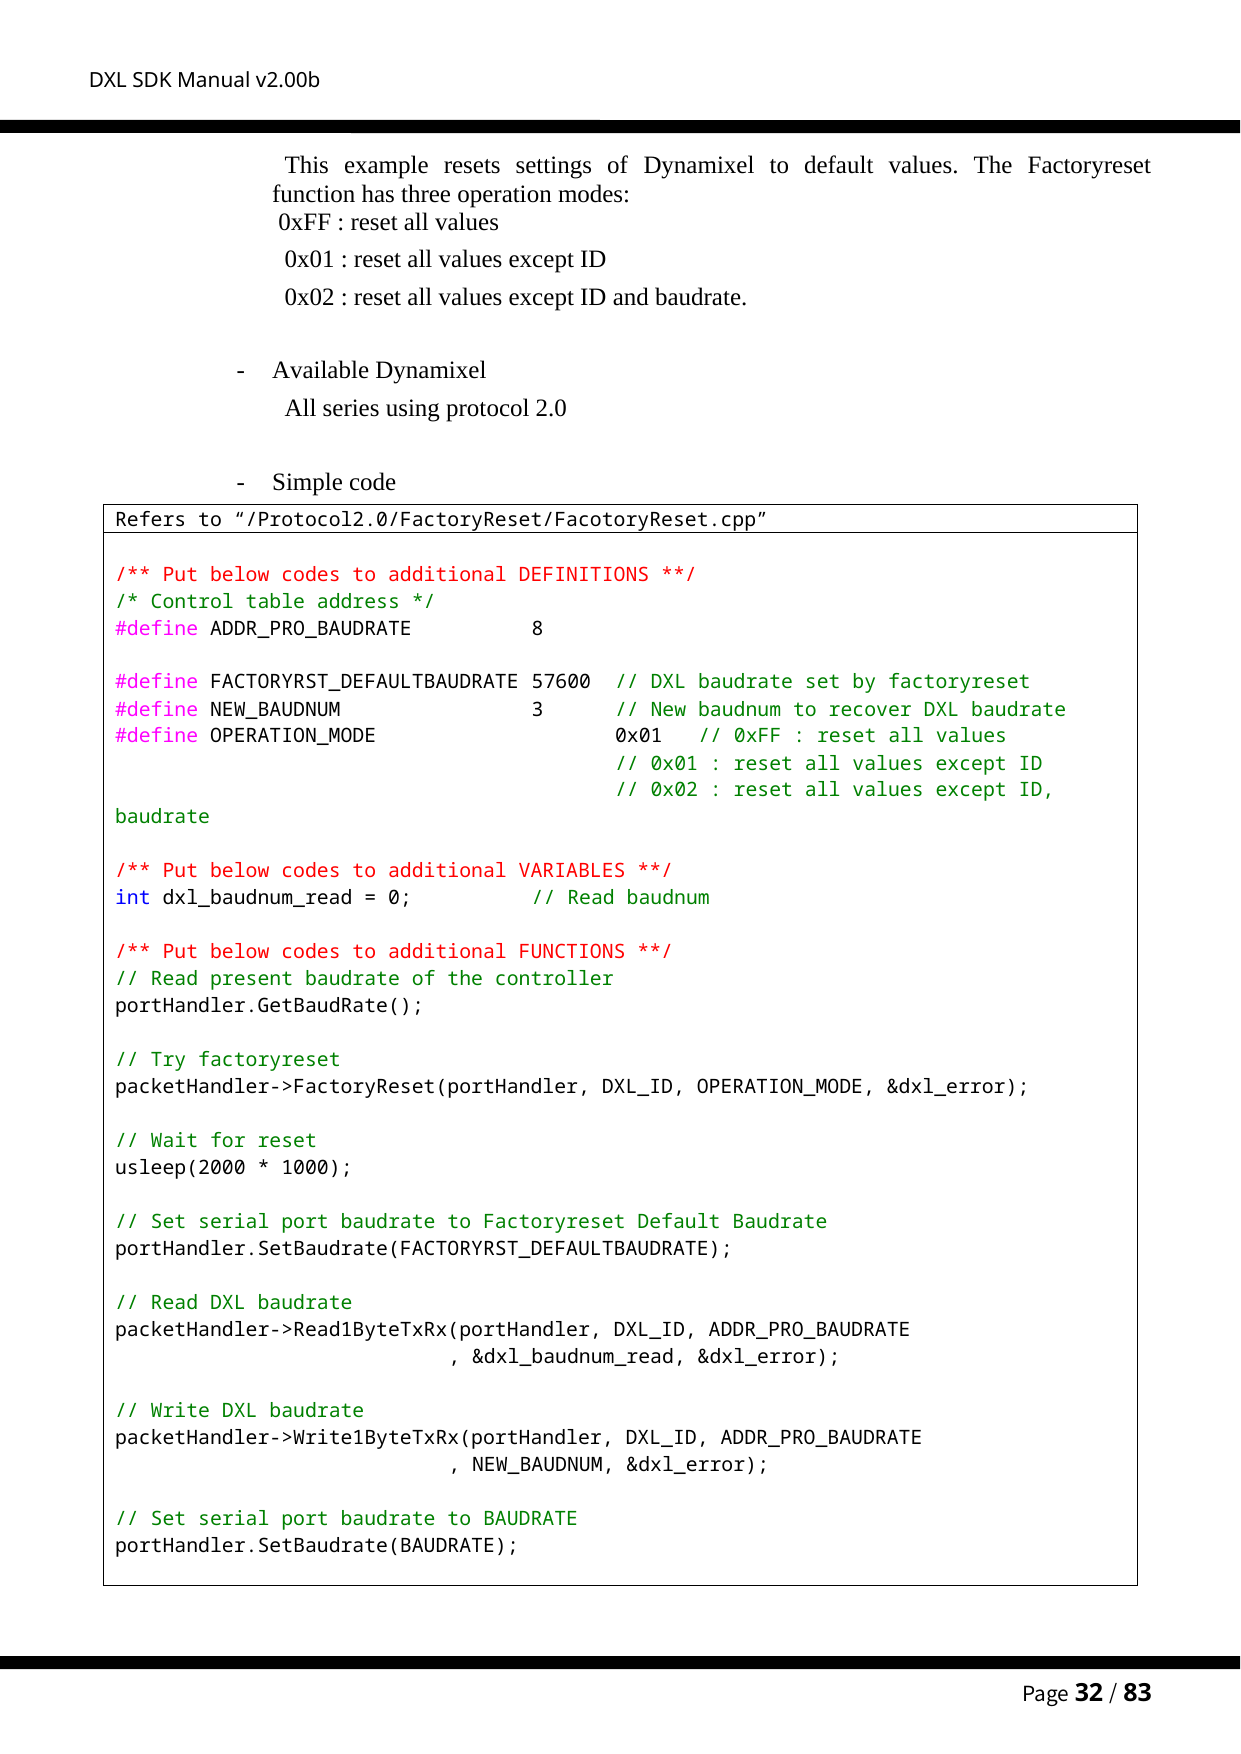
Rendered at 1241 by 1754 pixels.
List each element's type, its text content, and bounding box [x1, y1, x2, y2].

list 0x02 : reset all values except ID and baudrate. [272, 282, 1152, 310]
list 0x01 : reset all values except ID [272, 244, 1152, 273]
table_header Refers to “/Protocol2.0/FactoryReset/FacotoryReset.cpp” [104, 505, 1137, 532]
list Simple code [236, 467, 1152, 496]
list All series using protocol 2.0 [272, 393, 1152, 421]
list This example resets settings of Dynamixel to default values. The Factoryreset function has three operation modes: 0xFF : reset all values [272, 150, 1152, 236]
list Available Dynamixel [236, 356, 1152, 384]
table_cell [104, 533, 1137, 1585]
